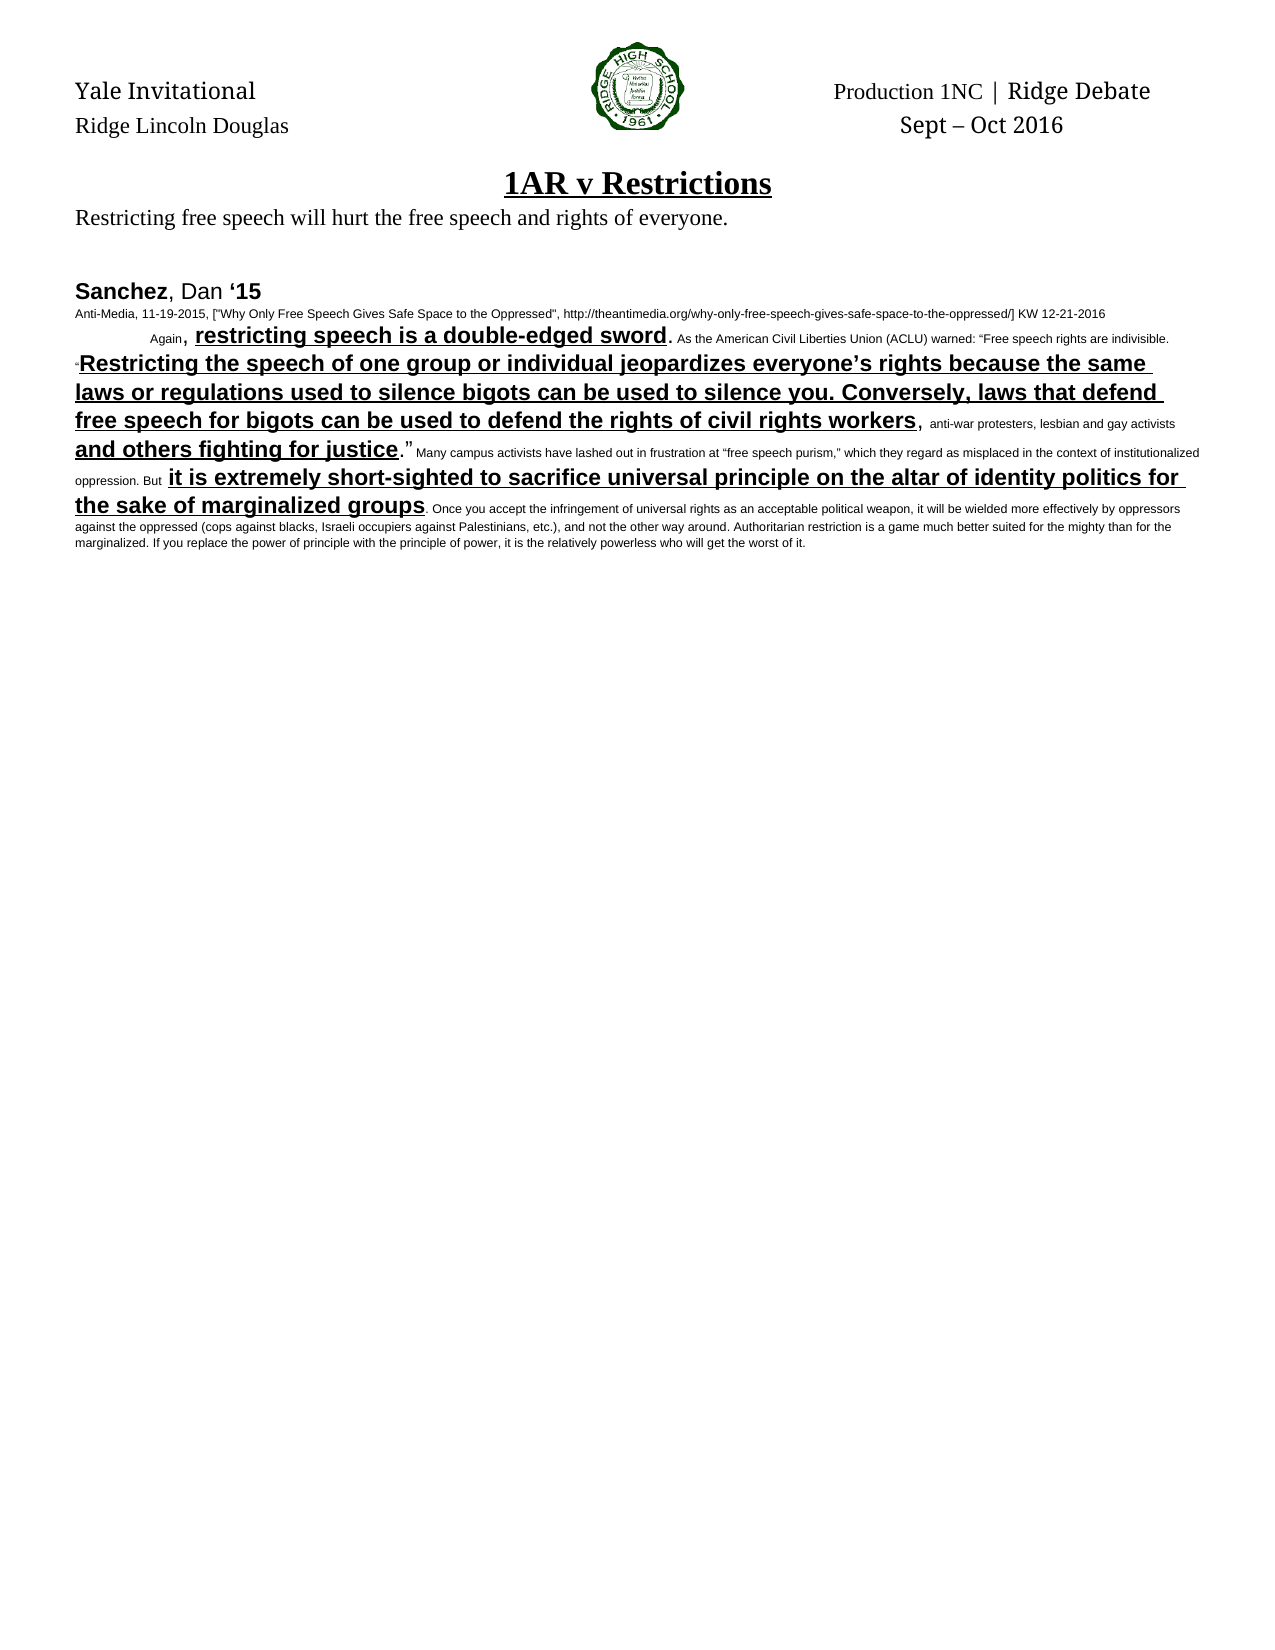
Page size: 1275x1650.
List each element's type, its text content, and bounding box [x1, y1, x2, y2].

picture [577, 42, 697, 130]
text Anti-Media, 11-19-2015, ["Why Only Free Speech Gives Safe Space to the Oppressed", http://theantimedia.org/why-only-free-speech-gives-safe-space-to-the-oppressed/] KW 12-21-2016 [75, 306, 1200, 321]
text Sanchez, Dan ‘15 [75, 278, 1200, 304]
text Restricting free speech will hurt the free speech and rights of everyone. [75, 204, 1200, 231]
subtitle 1AR v Restrictions [75, 163, 1200, 201]
text Again, restricting speech is a double-edged sword. As the American Civil Liberties Union (ACLU) warned: “Free speech rights are indivisible. “Restricting the speech of one group or individual jeopardizes everyone’s rights because the same laws or regulations used to silence bigots can be used to silence you. Conversely, laws that defend free speech for bigots can be used to defend the rights of civil rights workers, anti-war protesters, lesbian and gay activists and others fighting for justice.” Many campus activists have lashed out in frustration at “free speech purism,” which they regard as misplaced in the context of institutionalized oppression. But it is extremely short-sighted to sacrifice universal principle on the altar of identity politics for the sake of marginalized groups. Once you accept the infringement of universal rights as an acceptable political weapon, it will be wielded more effectively by oppressors against the oppressed (cops against blacks, Israeli occupiers against Palestinians, etc.), and not the other way around. Authoritarian restriction is a game much better suited for the mighty than for the marginalized. If you replace the power of principle with the principle of power, it is the relatively powerless who will get the worst of it. [75, 322, 1200, 550]
